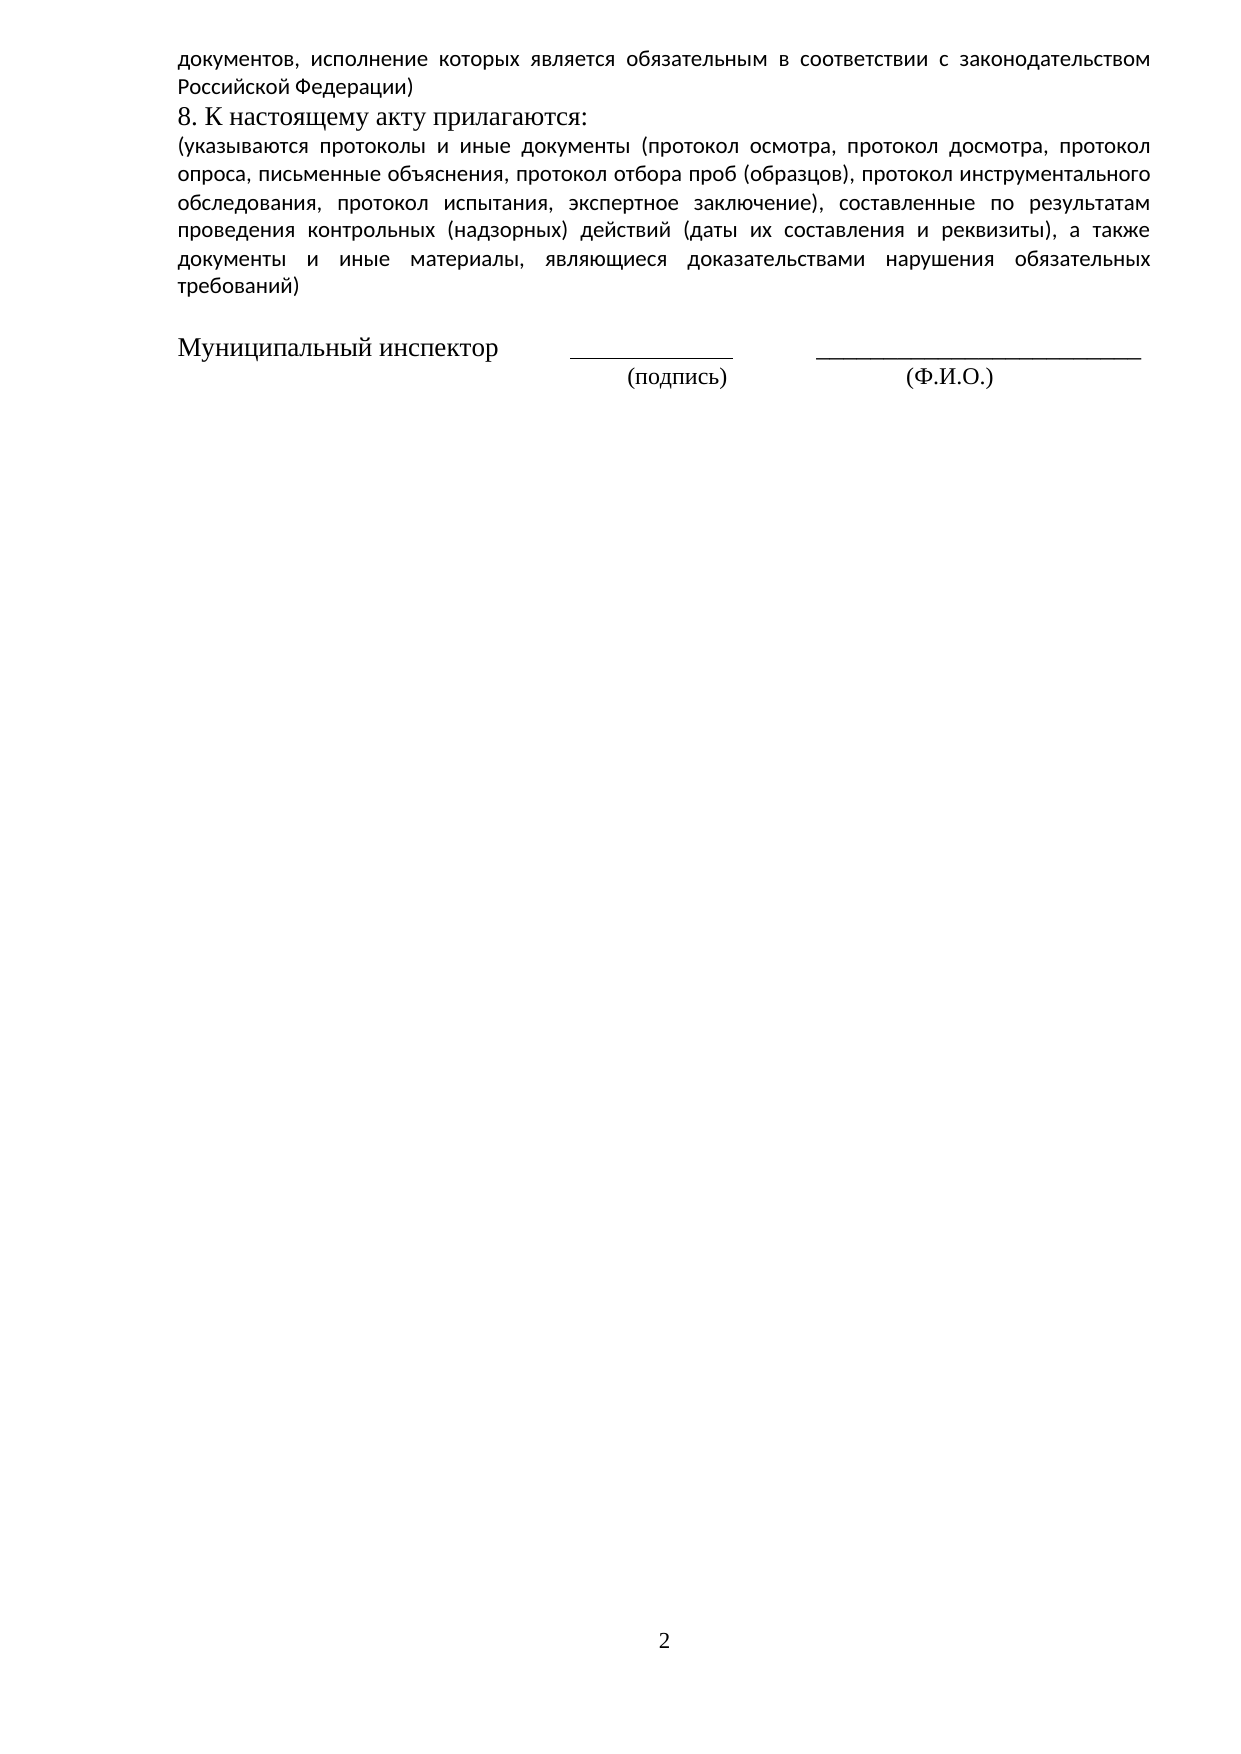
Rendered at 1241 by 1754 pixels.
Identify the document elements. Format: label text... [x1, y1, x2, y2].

text (подпись) (Ф.И.О.) [177, 362, 1152, 389]
text (указываются протоколы и иные документы (протокол осмотра, протокол досмотра, протокол опроса, письменные объяснения, протокол отбора проб (образцов), протокол инструментального обследования, протокол испытания, экспертное заключение), составленные по результатам проведения контрольных (надзорных) действий (даты их составления и реквизиты), а также документы и иные материалы, являющиеся доказательствами нарушения обязательных требований) [177, 132, 1152, 300]
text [177, 44, 1152, 100]
text 8. К настоящему акту прилагаются: [177, 100, 1152, 132]
text Муниципальный инспектор ________________________ [177, 331, 1152, 362]
